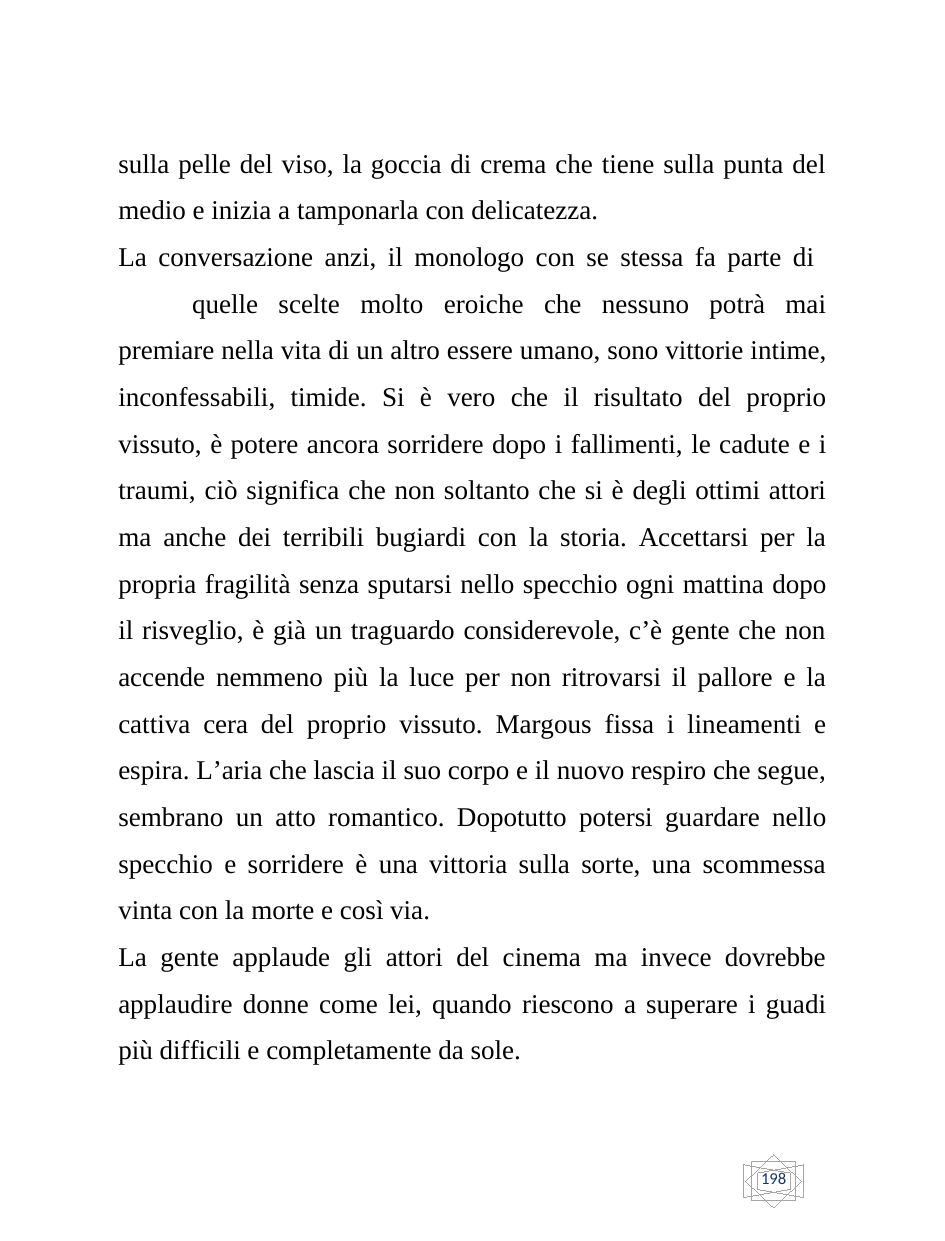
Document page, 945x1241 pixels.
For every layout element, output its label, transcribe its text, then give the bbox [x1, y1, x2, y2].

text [118, 148, 827, 226]
text La conversazione anzi, il monologo con se stessa fa parte di quelle scelte molto eroiche che nessuno potrà mai premiare nella vita di un altro essere umano, sono vittorie intime, inconfessabili, timide. Si è vero che il risultato del proprio vissuto, è potere ancora sorridere dopo i fallimenti, le cadute e i traumi, ciò significa che non soltanto che si è degli ottimi attori ma anche dei terribili bugiardi con la storia. Accettarsi per la propria fragilità senza sputarsi nello specchio ogni mattina dopo il risveglio, è già un traguardo considerevole, c’è gente che non accende nemmeno più la luce per non ritrovarsi il pallore e la cattiva cera del proprio vissuto. Margous fissa i lineamenti e espira. L’aria che lascia il suo corpo e il nuovo respiro che segue, sembrano un atto romantico. Dopotutto potersi guardare nello specchio e sorridere è una vittoria sulla sorte, una scommessa vinta con la morte e così via. [118, 241, 827, 926]
text La gente applaude gli attori del cinema ma invece dovrebbe applaudire donne come lei, quando riescono a superare i guadi più difficili e completamente da sole. [118, 941, 827, 1066]
